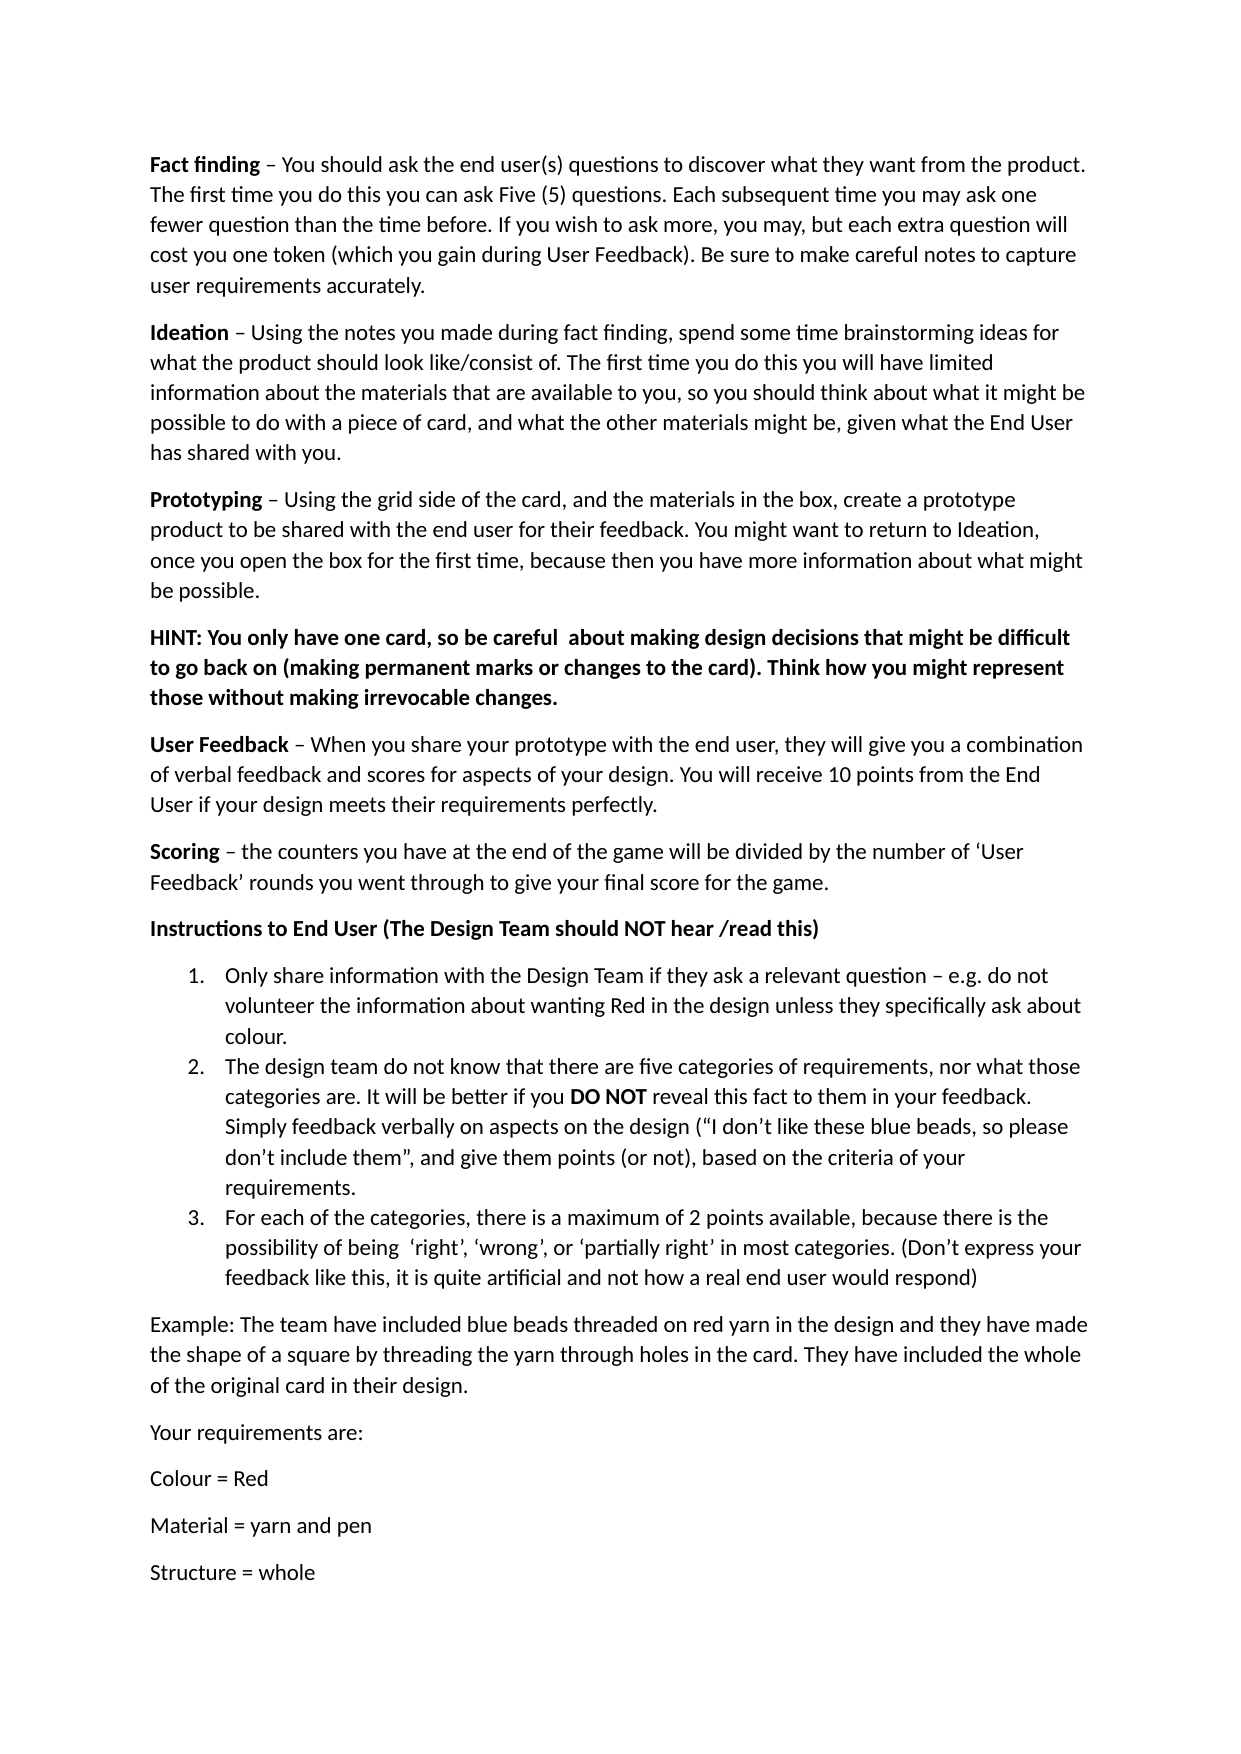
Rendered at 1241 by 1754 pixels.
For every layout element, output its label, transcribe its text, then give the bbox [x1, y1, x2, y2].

text Structure = whole [150, 1558, 1090, 1586]
text HINT: You only have one card, so be careful about making design decisions that might be difficult to go back on (making permanent marks or changes to the card). Think how you might represent those without making irrevocable changes. [150, 623, 1090, 711]
text Fact finding – You should ask the end user(s) questions to discover what they want from the product. The first time you do this you can ask Five (5) questions. Each subsequent time you may ask one fewer question than the time before. If you wish to ask more, you may, but each extra question will cost you one token (which you gain during User Feedback). Be sure to make careful notes to capture user requirements accurately. [150, 150, 1090, 299]
list The design team do not know that there are five categories of requirements, nor what those categories are. It will be better if you DO NOT reveal this fact to them in your feedback. Simply feedback verbally on aspects on the design (“I don’t like these blue beads, so please don’t include them”, and give them points (or not), based on the criteria of your requirements. [187, 1052, 1090, 1201]
list For each of the categories, there is a maximum of 2 points available, because there is the possibility of being ‘right’, ‘wrong’, or ‘partially right’ in most categories. (Don’t express your feedback like this, it is quite artificial and not how a real end user would respond) [187, 1203, 1090, 1292]
text Prototyping – Using the grid side of the card, and the materials in the box, create a prototype product to be shared with the end user for their feedback. You might want to return to Ideation, once you open the box for the first time, because then you have more information about what might be possible. [150, 485, 1090, 604]
text Ideation – Using the notes you made during fact finding, spend some time brainstorming ideas for what the product should look like/consist of. The first time you do this you will have limited information about the materials that are available to you, so you should think about what it might be possible to do with a piece of card, and what the other materials might be, given what the End User has shared with you. [150, 318, 1090, 467]
text Material = yarn and pen [150, 1511, 1090, 1539]
text Example: The team have included blue beads threaded on red yarn in the design and they have made the shape of a square by threading the yarn through holes in the card. They have included the whole of the original card in their design. [150, 1310, 1090, 1399]
text Scoring – the counters you have at the end of the game will be divided by the number of ‘User Feedback’ rounds you went through to give your final score for the game. [150, 837, 1090, 896]
text Instructions to End User (The Design Team should NOT hear /read this) [150, 914, 1090, 943]
text Your requirements are: [150, 1418, 1090, 1446]
list Only share information with the Design Team if they ask a relevant question – e.g. do not volunteer the information about wanting Red in the design unless they specifically ask about colour. [187, 961, 1090, 1050]
text Colour = Red [150, 1464, 1090, 1493]
text User Feedback – When you share your prototype with the end user, they will give you a combination of verbal feedback and scores for aspects of your design. You will receive 10 points from the End User if your design meets their requirements perfectly. [150, 730, 1090, 819]
